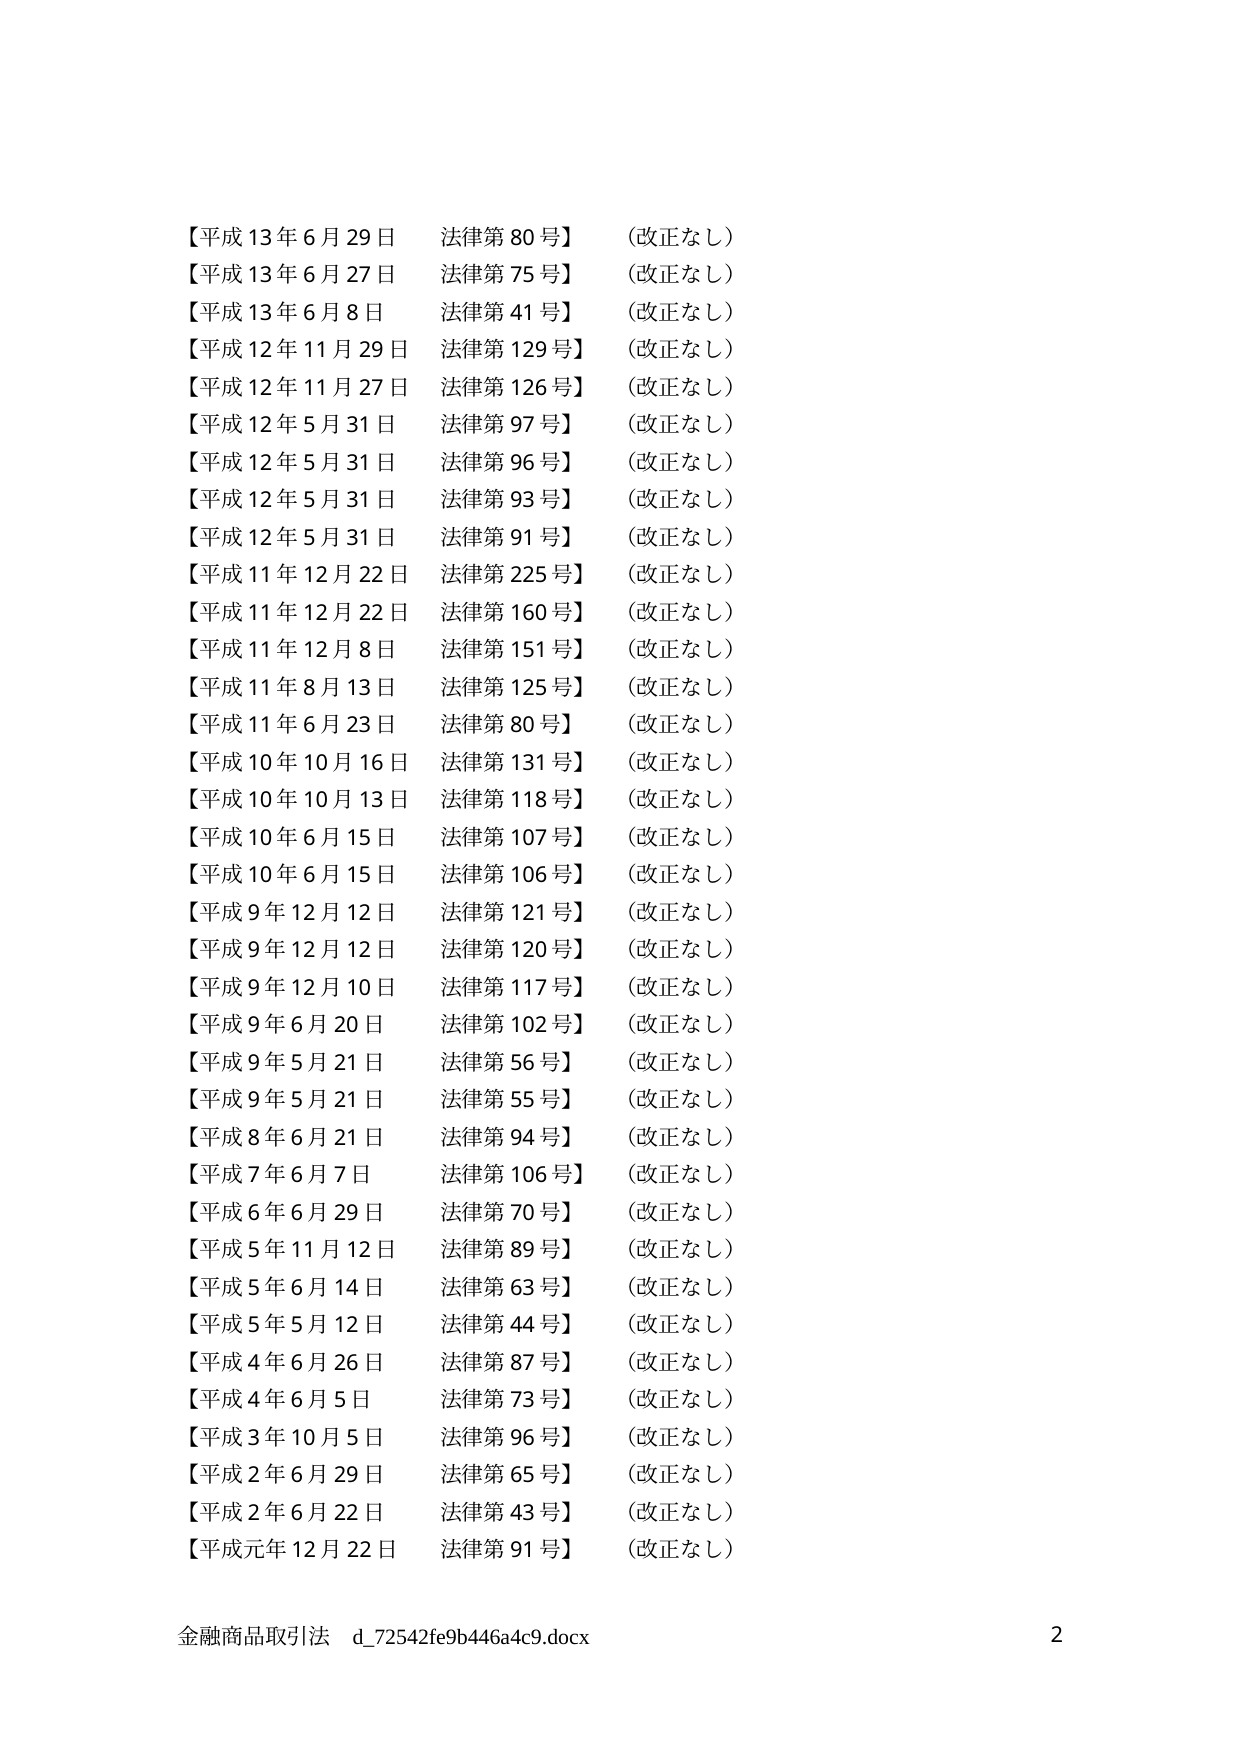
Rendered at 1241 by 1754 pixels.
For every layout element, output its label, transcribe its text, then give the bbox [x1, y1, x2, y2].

text 【平成13年6月8日 法律第41号】 （改正なし） [177, 292, 1063, 329]
text 【平成5年6月14日 法律第63号】 （改正なし） [177, 1267, 1063, 1304]
text 【平成9年5月21日 法律第56号】 （改正なし） [177, 1042, 1063, 1079]
text 【平成12年5月31日 法律第97号】 （改正なし） [177, 404, 1063, 442]
text 【平成11年12月22日 法律第225号】 （改正なし） [177, 554, 1063, 592]
text 【平成9年12月12日 法律第121号】 （改正なし） [177, 892, 1063, 929]
text 【平成12年11月29日 法律第129号】 （改正なし） [177, 329, 1063, 367]
text 【平成10年6月15日 法律第106号】 （改正なし） [177, 854, 1063, 892]
text 【平成12年5月31日 法律第91号】 （改正なし） [177, 517, 1063, 554]
text 【平成11年8月13日 法律第125号】 （改正なし） [177, 667, 1063, 704]
text 【平成4年6月5日 法律第73号】 （改正なし） [177, 1379, 1063, 1417]
text 【平成12年11月27日 法律第126号】 （改正なし） [177, 367, 1063, 404]
text 【平成11年12月8日 法律第151号】 （改正なし） [177, 629, 1063, 667]
text 【平成12年5月31日 法律第96号】 （改正なし） [177, 442, 1063, 479]
text 【平成9年5月21日 法律第55号】 （改正なし） [177, 1079, 1063, 1117]
text 【平成13年6月27日 法律第75号】 （改正なし） [177, 254, 1063, 292]
text 【平成2年6月22日 法律第43号】 （改正なし） [177, 1492, 1063, 1529]
text 【平成4年6月26日 法律第87号】 （改正なし） [177, 1342, 1063, 1379]
text 【平成3年10月5日 法律第96号】 （改正なし） [177, 1417, 1063, 1454]
text 【平成9年12月12日 法律第120号】 （改正なし） [177, 929, 1063, 967]
text 【平成11年6月23日 法律第80号】 （改正なし） [177, 704, 1063, 742]
text 【平成9年6月20日 法律第102号】 （改正なし） [177, 1004, 1063, 1042]
text 【平成10年6月15日 法律第107号】 （改正なし） [177, 817, 1063, 854]
text 【平成7年6月7日 法律第106号】 （改正なし） [177, 1154, 1063, 1192]
text 【平成5年11月12日 法律第89号】 （改正なし） [177, 1229, 1063, 1267]
text 【平成元年12月22日 法律第91号】 （改正なし） [177, 1529, 1063, 1567]
text 【平成10年10月16日 法律第131号】 （改正なし） [177, 742, 1063, 779]
text 【平成8年6月21日 法律第94号】 （改正なし） [177, 1117, 1063, 1154]
text 【平成2年6月29日 法律第65号】 （改正なし） [177, 1454, 1063, 1492]
text 【平成5年5月12日 法律第44号】 （改正なし） [177, 1304, 1063, 1342]
text 【平成6年6月29日 法律第70号】 （改正なし） [177, 1192, 1063, 1229]
text 【平成11年12月22日 法律第160号】 （改正なし） [177, 592, 1063, 629]
text 【平成10年10月13日 法律第118号】 （改正なし） [177, 779, 1063, 817]
text 【平成12年5月31日 法律第93号】 （改正なし） [177, 479, 1063, 517]
text 【平成13年6月29日 法律第80号】 （改正なし） [177, 217, 1063, 254]
text 【平成9年12月10日 法律第117号】 （改正なし） [177, 967, 1063, 1004]
